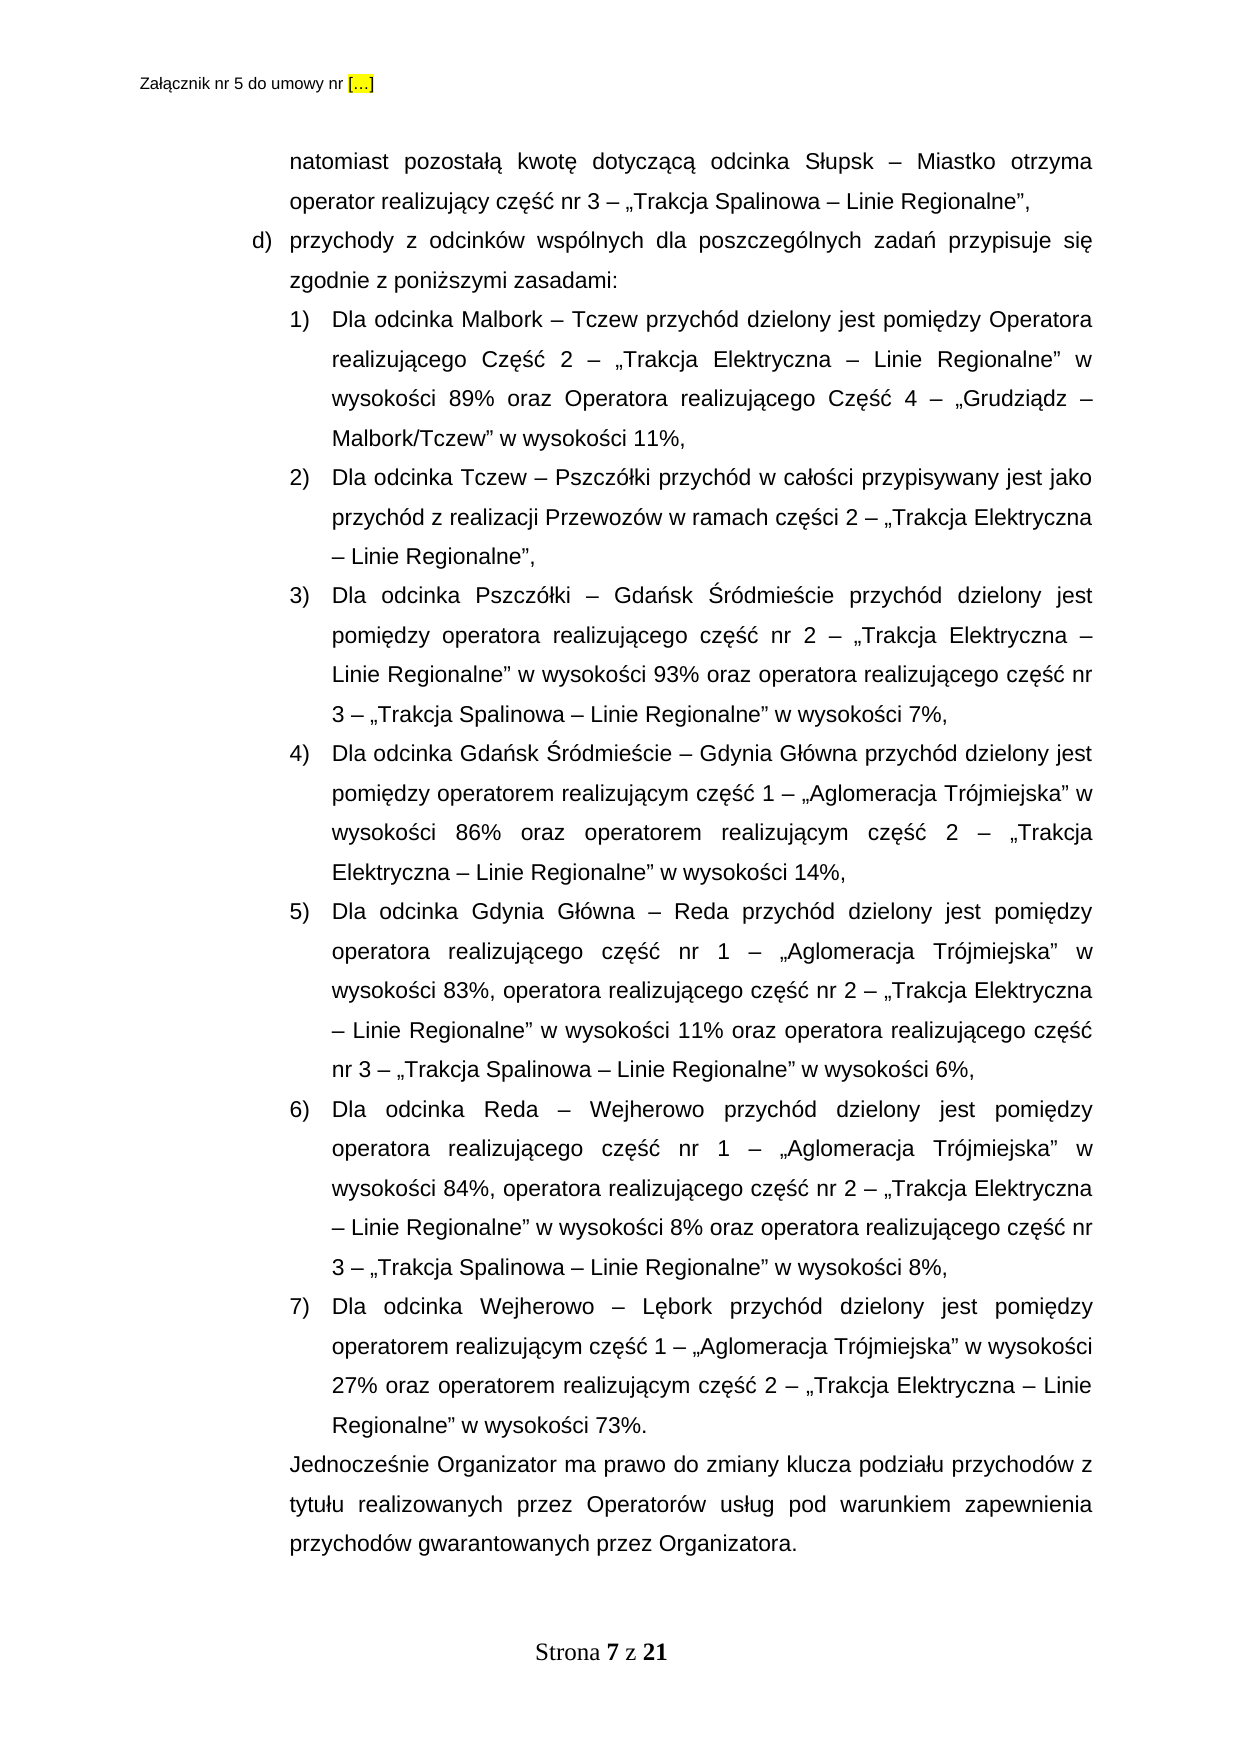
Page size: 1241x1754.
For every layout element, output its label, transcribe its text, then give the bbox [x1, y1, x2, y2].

list Dla odcinka Gdynia Główna – Reda przychód dzielony jest pomiędzy operatora realizującego część nr 1 – „Aglomeracja Trójmiejska” w wysokości 83%, operatora realizującego część nr 2 – „Trakcja Elektryczna – Linie Regionalne” w wysokości 11% oraz operatora realizującego część nr 3 – „Trakcja Spalinowa – Linie Regionalne” w wysokości 6%, [289, 898, 1093, 1083]
list Dla odcinka Wejherowo – Lębork przychód dzielony jest pomiędzy operatorem realizującym część 1 – „Aglomeracja Trójmiejska” w wysokości 27% oraz operatorem realizującym część 2 – „Trakcja Elektryczna – Linie Regionalne” w wysokości 73%. [289, 1293, 1093, 1438]
list Dla odcinka Pszczółki – Gdańsk Śródmieście przychód dzielony jest pomiędzy operatora realizującego część nr 2 – „Trakcja Elektryczna – Linie Regionalne” w wysokości 93% oraz operatora realizującego część nr 3 – „Trakcja Spalinowa – Linie Regionalne” w wysokości 7%, [289, 582, 1093, 727]
list przychody z odcinków wspólnych dla poszczególnych zadań przypisuje się zgodnie z poniższymi zasadami: [252, 227, 1093, 293]
list Dla odcinka Reda – Wejherowo przychód dzielony jest pomiędzy operatora realizującego część nr 1 – „Aglomeracja Trójmiejska” w wysokości 84%, operatora realizującego część nr 2 – „Trakcja Elektryczna – Linie Regionalne” w wysokości 8% oraz operatora realizującego część nr 3 – „Trakcja Spalinowa – Linie Regionalne” w wysokości 8%, [289, 1096, 1093, 1280]
list Dla odcinka Malbork – Tczew przychód dzielony jest pomiędzy Operatora realizującego Część 2 – „Trakcja Elektryczna – Linie Regionalne” w wysokości 89% oraz Operatora realizującego Część 4 – „Grudziądz – Malbork/Tczew” w wysokości 11%, [289, 306, 1093, 451]
list Dla odcinka Tczew – Pszczółki przychód w całości przypisywany jest jako przychód z realizacji Przewozów w ramach części 2 – „Trakcja Elektryczna – Linie Regionalne”, [289, 464, 1093, 569]
list Jednocześnie Organizator ma prawo do zmiany klucza podziału przychodów z tytułu realizowanych przez Operatorów usług pod warunkiem zapewnienia przychodów gwarantowanych przez Organizatora. [289, 1451, 1093, 1556]
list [252, 148, 1093, 214]
list Dla odcinka Gdańsk Śródmieście – Gdynia Główna przychód dzielony jest pomiędzy operatorem realizującym część 1 – „Aglomeracja Trójmiejska” w wysokości 86% oraz operatorem realizującym część 2 – „Trakcja Elektryczna – Linie Regionalne” w wysokości 14%, [289, 740, 1093, 885]
